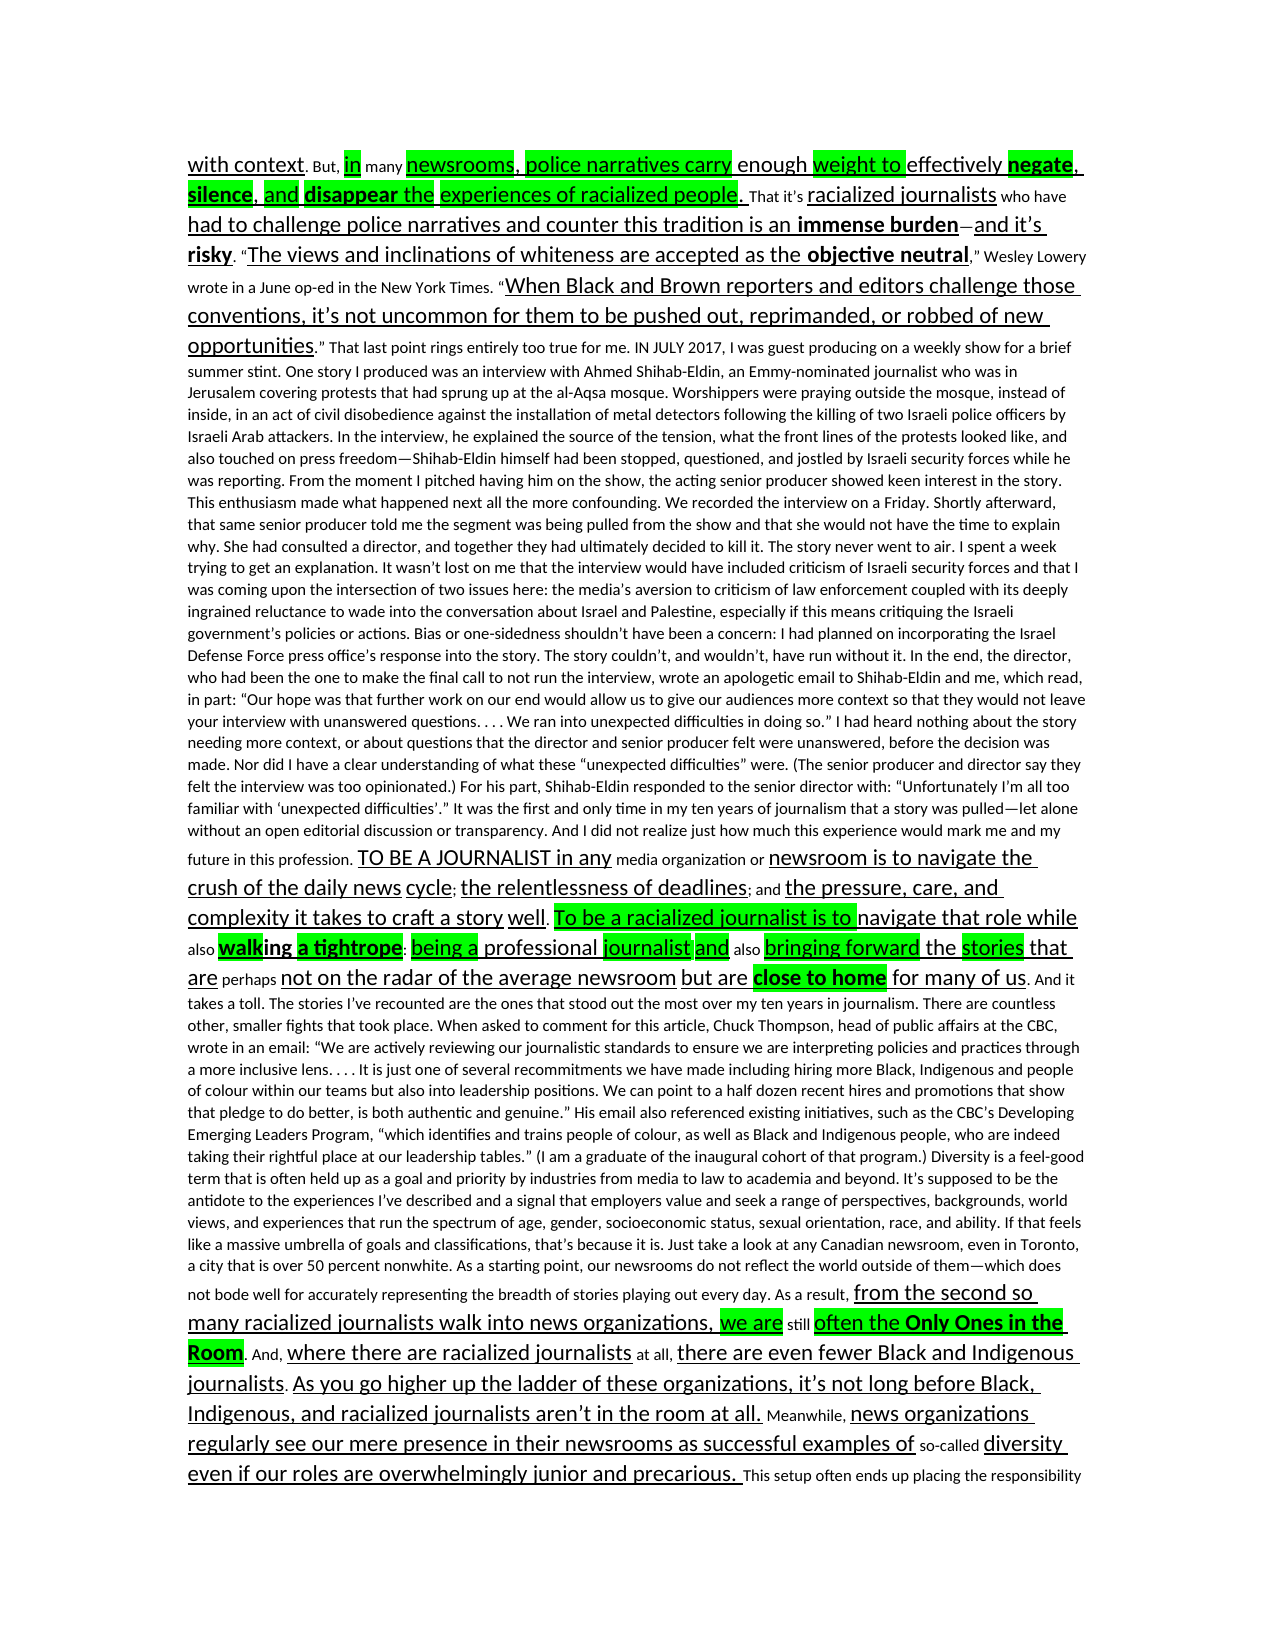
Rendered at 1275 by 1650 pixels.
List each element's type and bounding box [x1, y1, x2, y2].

text [187, 150, 1087, 1487]
